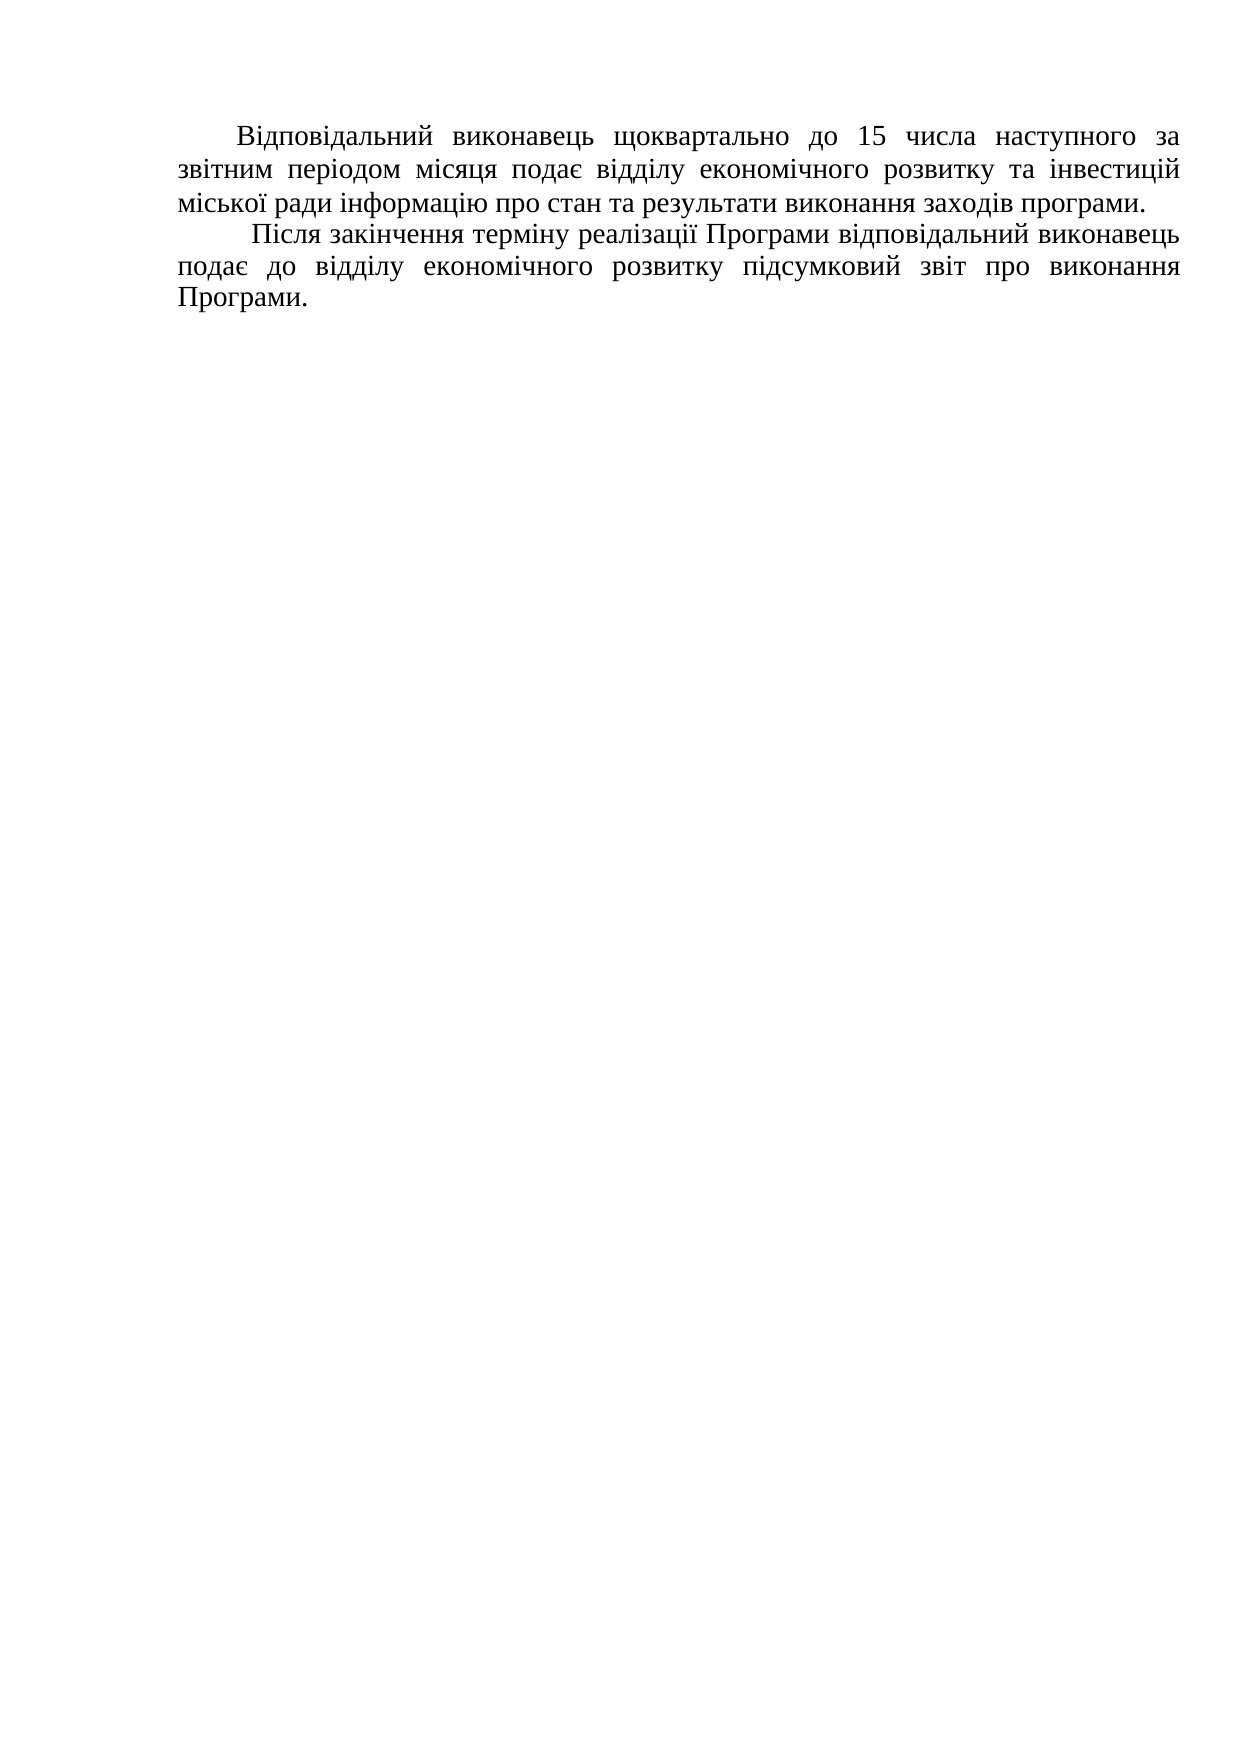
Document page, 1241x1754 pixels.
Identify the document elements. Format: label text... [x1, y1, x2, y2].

text Відповідальний виконавець щоквартально до 15 числа наступного за звітним періодом місяця подає відділу економічного розвитку та інвестицій міської ради інформацію про стан та результати виконання заходів програми. [177, 118, 1181, 219]
text Після закінчення терміну реалізації Програми відповідальний виконавець подає до відділу економічного розвитку підсумковий звіт про виконання Програми. [177, 219, 1181, 312]
